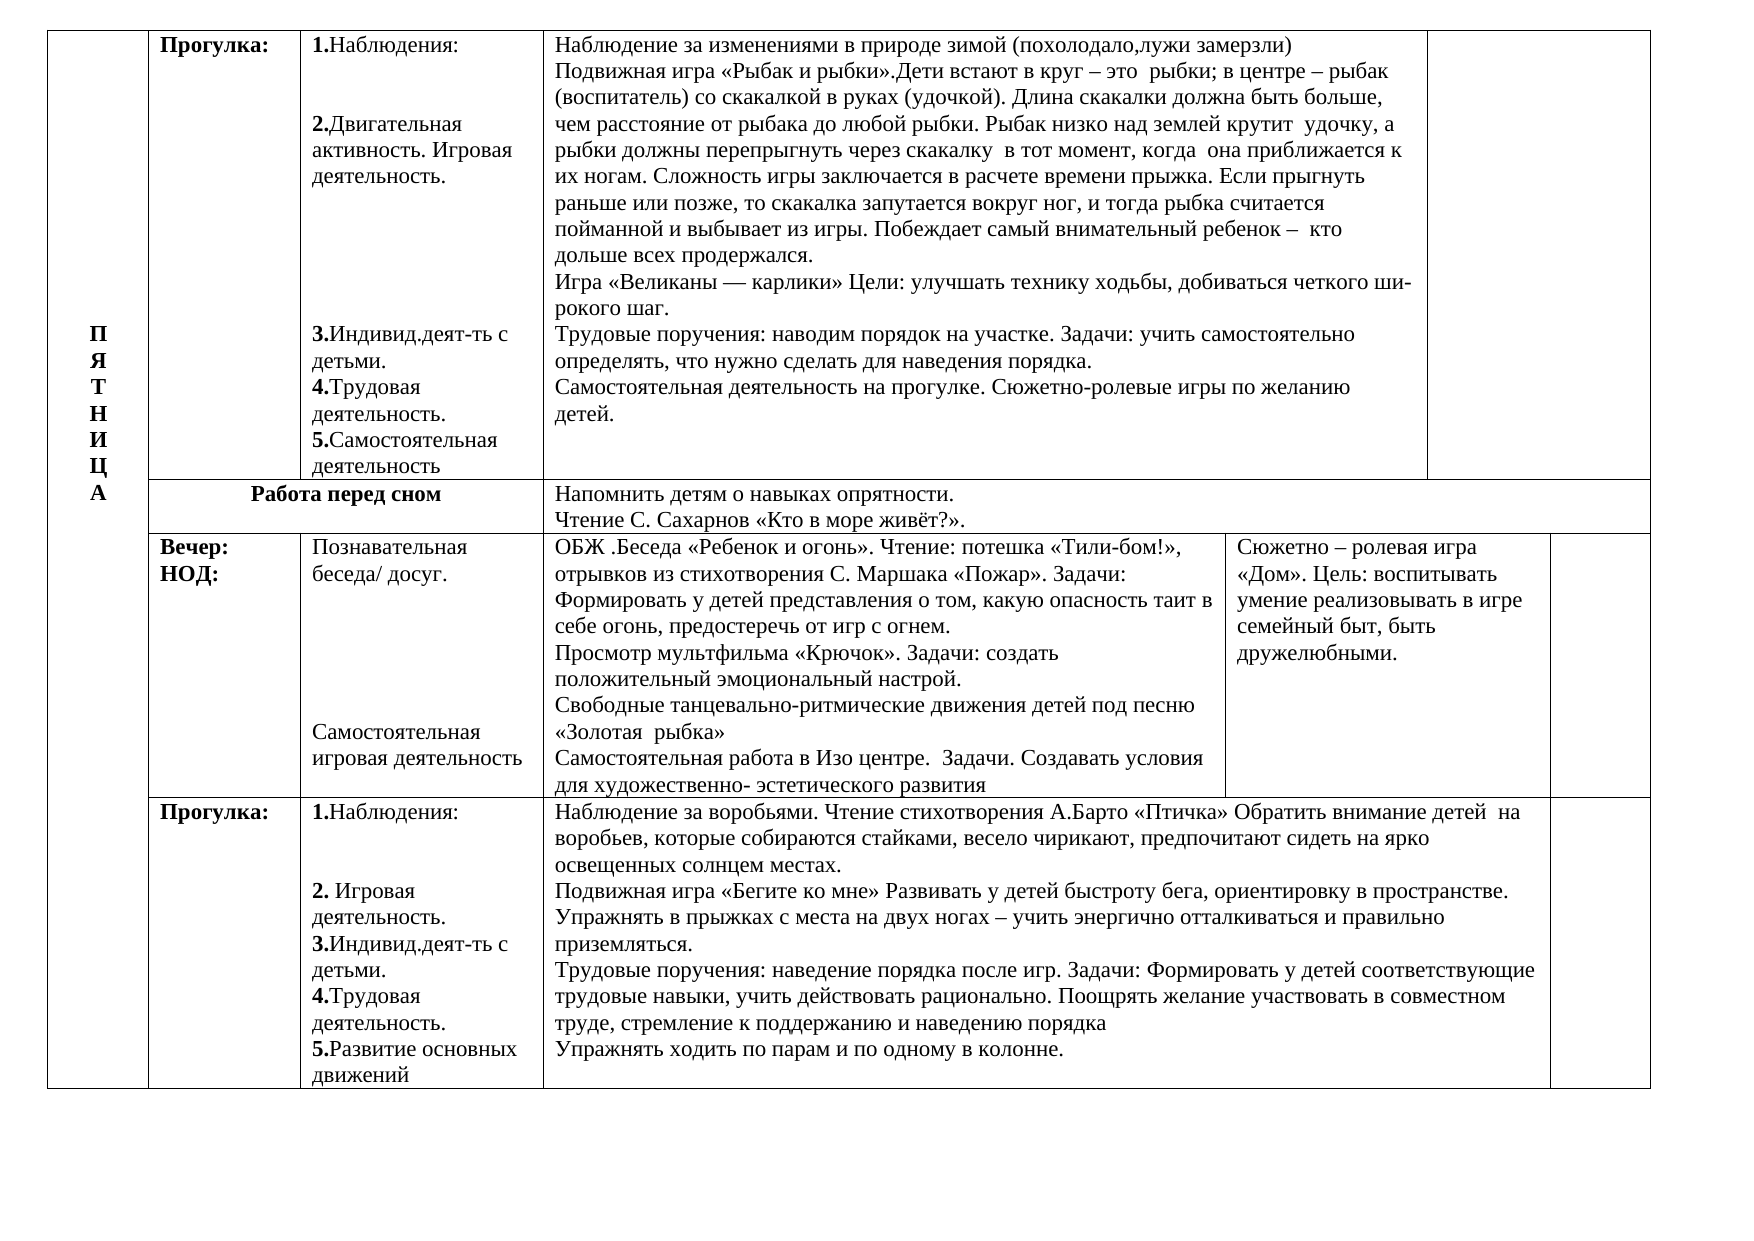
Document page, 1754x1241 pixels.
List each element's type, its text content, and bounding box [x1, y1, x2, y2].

table_header Прогулка: [149, 31, 300, 479]
table_cell Работа перед сном [149, 480, 543, 532]
table_cell Прогулка: [149, 798, 300, 1088]
table_cell [1551, 798, 1650, 1088]
table_header Наблюдение за изменениями в природе зимой (похолодало,лужи замерзли) Подвижная игра «Рыбак и рыбки».Дети встают в круг – это рыбки; в центре – рыбак (воспитатель) со скакалкой в руках (удочкой). Длина скакалки должна быть больше, чем расстояние от рыбака до любой рыбки. Рыбак низко над землей крутит удочку, а рыбки должны перепрыгнуть через скакалку в тот момент, когда она приближается к их ногам. Сложность игры заключается в расчете времени прыжка. Если прыгнуть раньше или позже, то скакалка запутается вокруг ног, и тогда рыбка считается пойманной и выбывает из игры. Побеждает самый внимательный ребенок – кто дольше всех продержался. Игра «Великаны — карлики» Цели: улучшать технику ходьбы, добиваться четкого ши- рокого шаг. Трудовые поручения: наводим порядок на участке. Задачи: учить самостоятельно определять, что нужно сделать для наведения порядка. Самостоятельная деятельность на прогулке. Сюжетно-ролевые игры по желанию детей. [544, 31, 1427, 479]
table_cell [1551, 534, 1650, 797]
table_header 1.Наблюдения: 2.Двигательная активность. Игровая деятельность. 3.Индивид.деят-ть с детьми. 4.Трудовая деятельность. 5.Самостоятельная деятельность [301, 31, 543, 479]
table_cell ОБЖ .Беседа «Ребенок и огонь». Чтение: потешка «Тили-бом!», отрывков из стихотворения С. Маршака «Пожар». Задачи: Формировать у детей представления о том, какую опасность таит в себе огонь, предостеречь от игр с огнем. Просмотр мультфильма «Крючок». Задачи: создать положительный эмоциональный настрой. Свободные танцевально-ритмические движения детей под песню «Золотая рыбка» Самостоятельная работа в Изо центре. Задачи. Создавать условия для художественно- эстетического развития [544, 534, 1225, 797]
table_cell Напомнить детям о навыках опрятности. Чтение С. Сахарнов «Кто в море живёт?». [544, 480, 1650, 532]
table_cell Познавательная беседа/ досуг. Самостоятельная игровая деятельность [301, 534, 543, 797]
table_cell Наблюдение за воробьями. Чтение стихотворения А.Барто «Птичка» Обратить внимание детей на воробьев, которые собираются стайками, весело чирикают, предпочитают сидеть на ярко освещенных солнцем местах. Подвижная игра «Бегите ко мне» Развивать у детей быстроту бега, ориентировку в пространстве. Упражнять в прыжках с места на двух ногах – учить энергично отталкиваться и правильно приземляться. Трудовые поручения: наведение порядка после игр. Задачи: Формировать у детей соответствующие трудовые навыки, учить действовать рационально. Поощрять желание участвовать в совместном труде, стремление к поддержанию и наведению порядка Упражнять ходить по парам и по одному в колонне. [544, 798, 1550, 1088]
table_cell Сюжетно – ролевая игра «Дом». Цель: воспитывать умение реализовывать в игре семейный быт, быть дружелюбными. [1226, 534, 1550, 797]
table_cell 1.Наблюдения: 2. Игровая деятельность. 3.Индивид.деят-ть с детьми. 4.Трудовая деятельность. 5.Развитие основных движений [301, 798, 543, 1088]
table_cell Вечер: НОД: [149, 534, 300, 797]
table_header [1428, 31, 1650, 479]
table_header П Я Т Н И Ц А [48, 31, 148, 1088]
